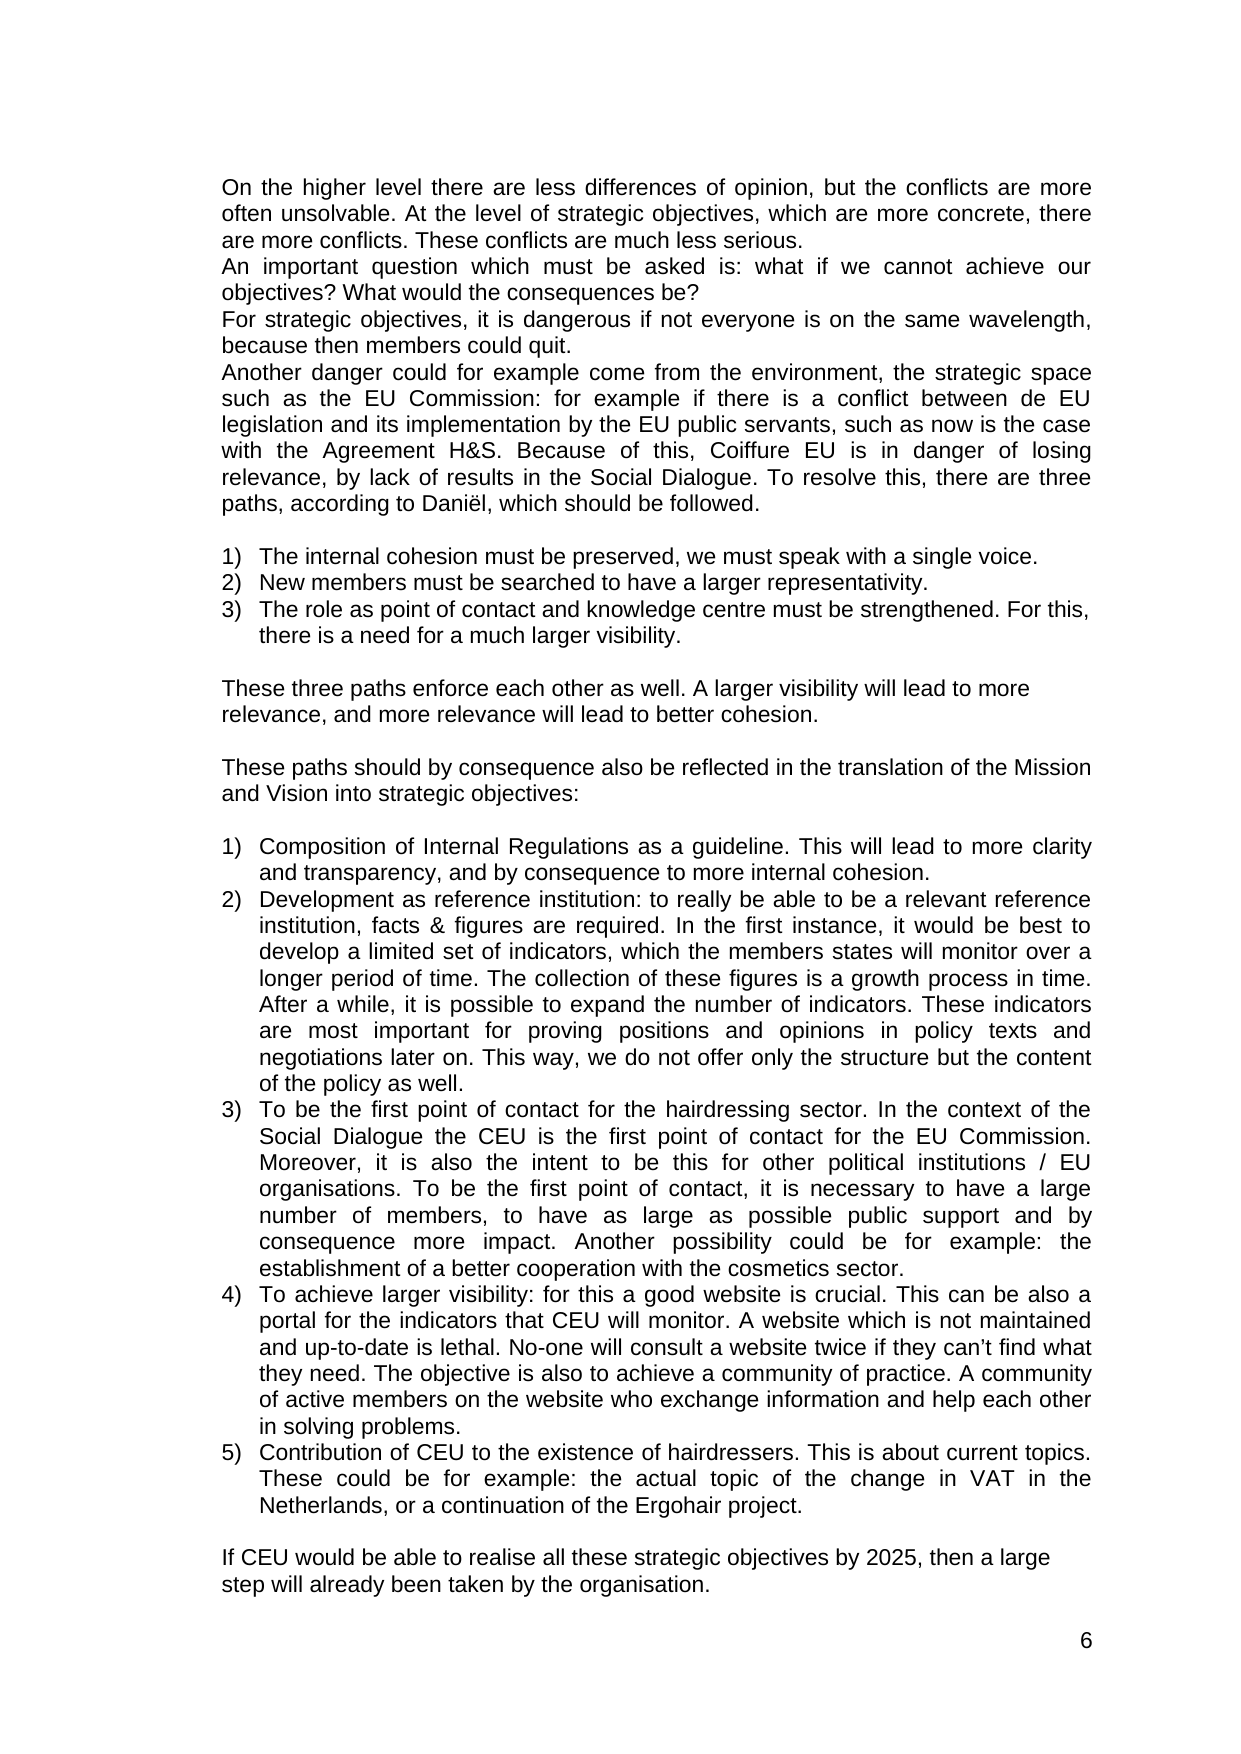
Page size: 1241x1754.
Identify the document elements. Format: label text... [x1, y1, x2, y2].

list The role as point of contact and knowledge centre must be strengthened. For this, there is a need for a much larger visibility. [221, 596, 1093, 648]
text These three paths enforce each other as well. A larger visibility will lead to more relevance, and more relevance will lead to better cohesion. [221, 675, 1093, 727]
text On the higher level there are less differences of opinion, but the conflicts are more often unsolvable. At the level of strategic objectives, which are more concrete, there are more conflicts. These conflicts are much less serious. [221, 174, 1093, 253]
list Contribution of CEU to the existence of hairdressers. This is about current topics. These could be for example: the actual topic of the change in VAT in the Netherlands, or a continuation of the Ergohair project. [221, 1439, 1093, 1518]
text An important question which must be asked is: what if we cannot achieve our objectives? What would the consequences be? [221, 253, 1093, 306]
text If CEU would be able to realise all these strategic objectives by 2025, then a large step will already been taken by the organisation. [221, 1544, 1093, 1597]
list To be the first point of contact for the hairdressing sector. In the context of the Social Dialogue the CEU is the first point of contact for the EU Commission. Moreover, it is also the intent to be this for other political institutions / EU organisations. To be the first point of contact, it is necessary to have a large number of members, to have as large as possible public support and by consequence more impact. Another possibility could be for example: the establishment of a better cooperation with the cosmetics sector. [221, 1096, 1093, 1281]
list New members must be searched to have a larger representativity. [221, 569, 1093, 596]
text For strategic objectives, it is dangerous if not everyone is on the same wavelength, because then members could quit. [221, 306, 1093, 358]
list Composition of Internal Regulations as a guideline. This will lead to more clarity and transparency, and by consequence to more internal cohesion. [221, 833, 1093, 886]
text These paths should by consequence also be reflected in the translation of the Mission and Vision into strategic objectives: [221, 754, 1093, 833]
list Development as reference institution: to really be able to be a relevant reference institution, facts & figures are required. In the first instance, it would be best to develop a limited set of indicators, which the members states will monitor over a longer period of time. The collection of these figures is a growth process in time. After a while, it is possible to expand the number of indicators. These indicators are most important for proving positions and opinions in policy texts and negotiations later on. This way, we do not offer only the structure but the content of the policy as well. [221, 886, 1093, 1096]
text Another danger could for example come from the environment, the strategic space such as the EU Commission: for example if there is a conflict between de EU legislation and its implementation by the EU public servants, such as now is the case with the Agreement H&S. Because of this, Coiffure EU is in danger of losing relevance, by lack of results in the Social Dialogue. To resolve this, there are three paths, according to Daniël, which should be followed. [221, 358, 1093, 517]
list To achieve larger visibility: for this a good website is crucial. This can be also a portal for the indicators that CEU will monitor. A website which is not maintained and up-to-date is lethal. No-one will consult a website twice if they can’t find what they need. The objective is also to achieve a community of practice. A community of active members on the website who exchange information and help each other in solving problems. [221, 1281, 1093, 1439]
list The internal cohesion must be preserved, we must speak with a single voice. [221, 543, 1093, 569]
